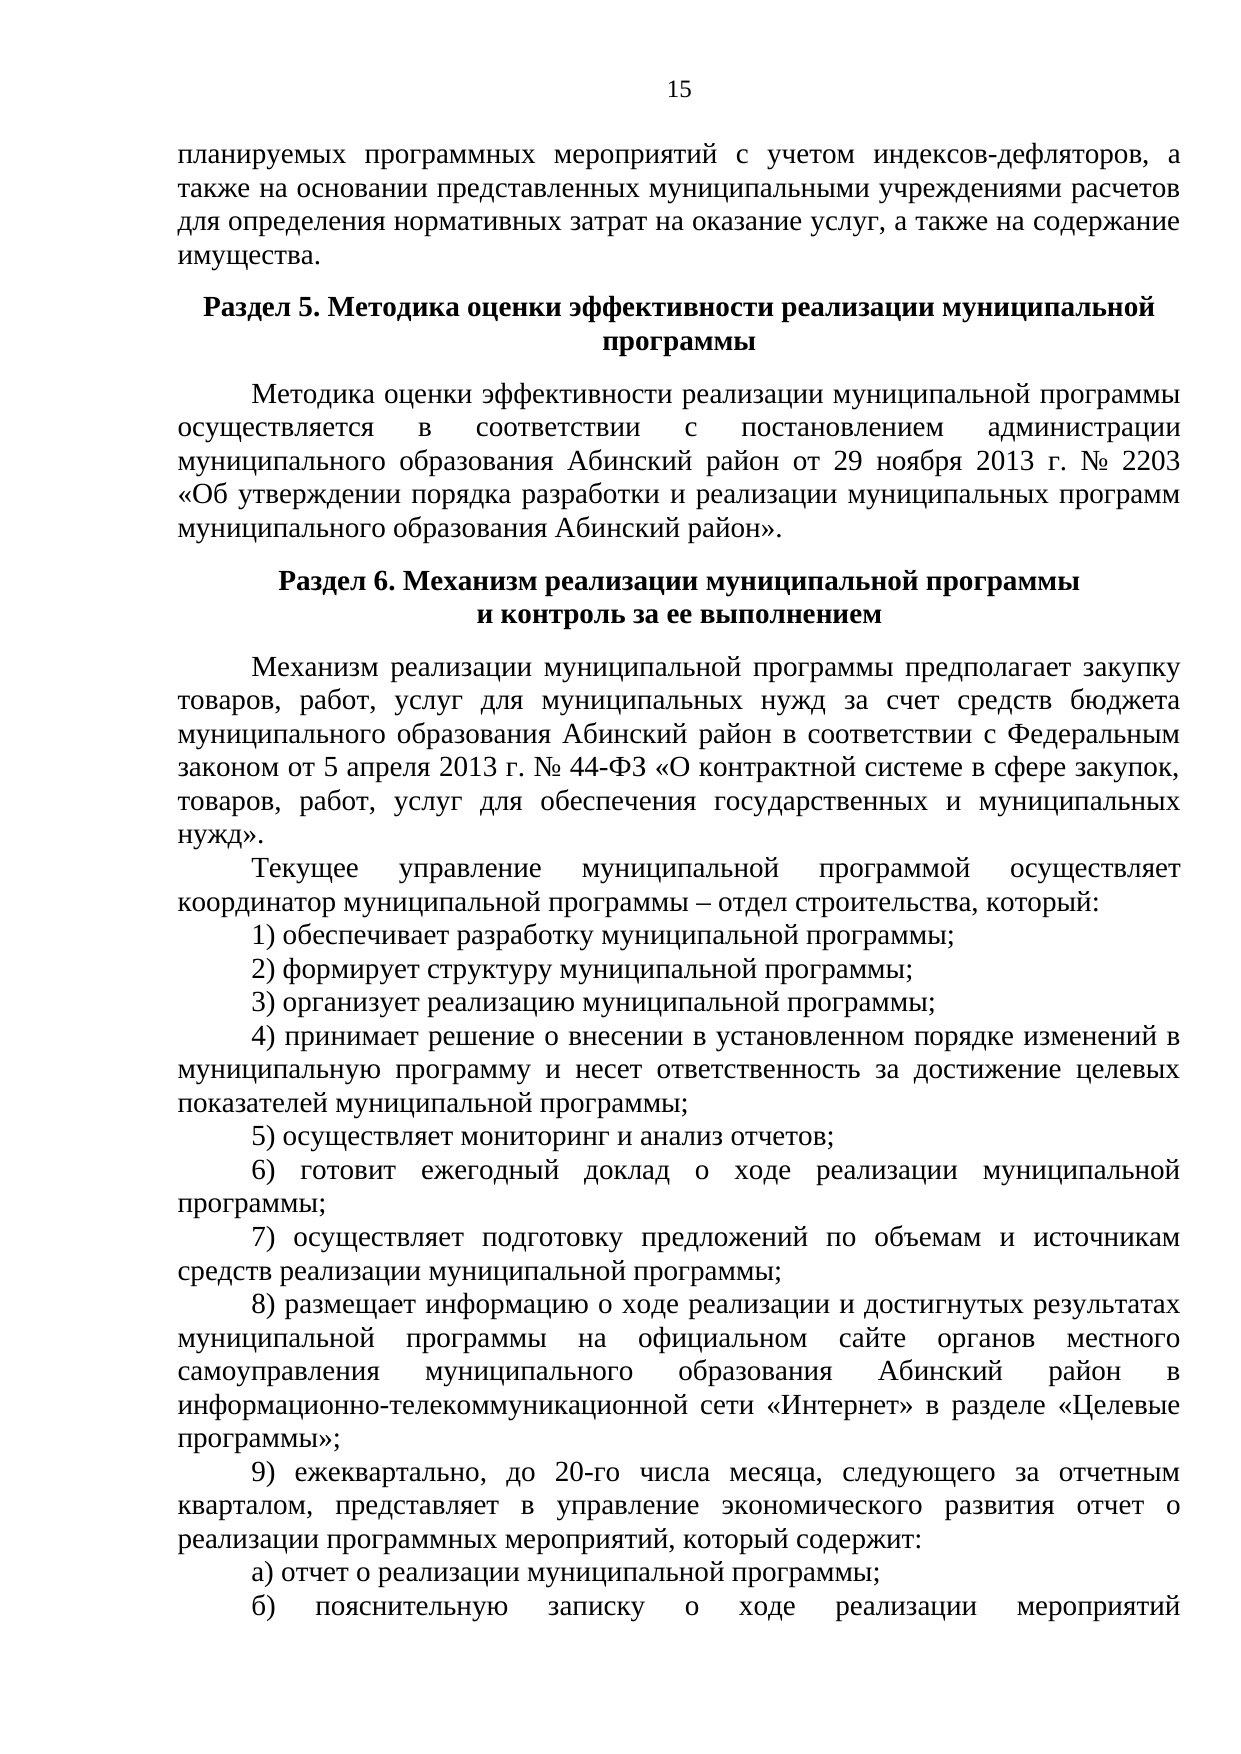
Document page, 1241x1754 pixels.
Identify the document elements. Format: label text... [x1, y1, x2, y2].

text 4) принимает решение о внесении в установленном порядке изменений в муниципальную программу и несет ответственность за достижение целевых показателей муниципальной программы; [177, 1018, 1181, 1118]
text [177, 1588, 1181, 1622]
text 9) ежеквартально, до 20-го числа месяца, следующего за отчетным кварталом, представляет в управление экономического развития отчет о реализации программных мероприятий, который содержит: [177, 1454, 1181, 1554]
text 5) осуществляет мониторинг и анализ отчетов; [177, 1118, 1181, 1152]
text 1) обеспечивает разработку муниципальной программы; [177, 917, 1181, 951]
text 2) формирует структуру муниципальной программы; [177, 951, 1181, 984]
text а) отчет о реализации муниципальной программы; [177, 1554, 1181, 1588]
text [177, 136, 1181, 270]
text Раздел 6. Механизм реализации муниципальной программы [177, 563, 1181, 596]
text 8) размещает информацию о ходе реализации и достигнутых результатах муниципальной программы на официальном сайте органов местного самоуправления муниципального образования Абинский район в информационно-телекоммуникационной сети «Интернет» в разделе «Целевые программы»; [177, 1286, 1181, 1454]
text и контроль за ее выполнением [177, 596, 1181, 630]
text 6) готовит ежегодный доклад о ходе реализации муниципальной программы; [177, 1152, 1181, 1219]
text Методика оценки эффективности реализации муниципальной программы осуществляется в соответствии с постановлением администрации муниципального образования Абинский район от 29 ноября 2013 г. № 2203 «Об утверждении порядка разработки и реализации муниципальных программ муниципального образования Абинский район». [177, 376, 1181, 543]
text Механизм реализации муниципальной программы предполагает закупку товаров, работ, услуг для муниципальных нужд за счет средств бюджета муниципального образования Абинский район в соответствии с Федеральным законом от 5 апреля 2013 г. № 44-ФЗ «О контрактной системе в сфере закупок, товаров, работ, услуг для обеспечения государственных и муниципальных нужд». [177, 649, 1181, 850]
text Раздел 5. Методика оценки эффективности реализации муниципальной программы [177, 289, 1181, 357]
text Текущее управление муниципальной программой осуществляет координатор муниципальной программы – отдел строительства, который: [177, 850, 1181, 917]
text 3) организует реализацию муниципальной программы; [177, 984, 1181, 1018]
text 7) осуществляет подготовку предложений по объемам и источникам средств реализации муниципальной программы; [177, 1219, 1181, 1286]
